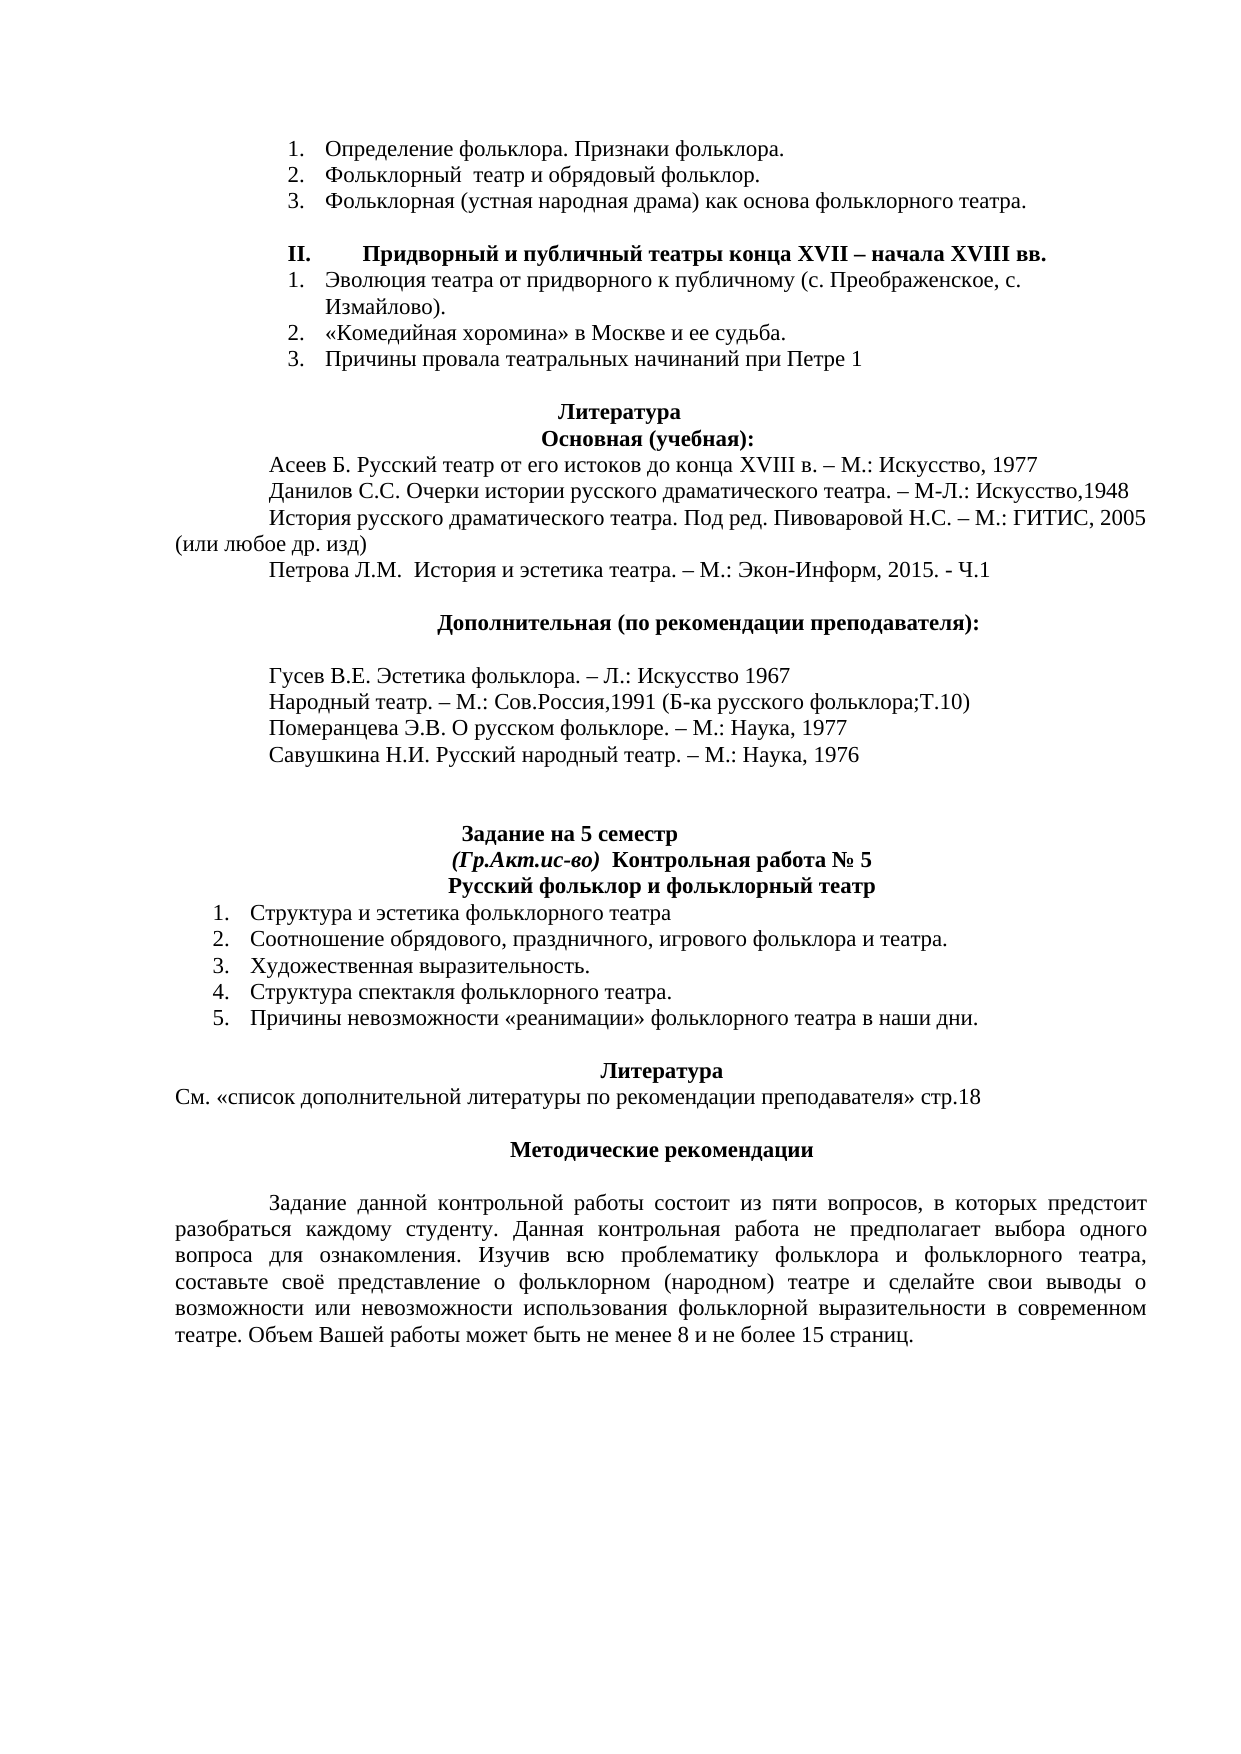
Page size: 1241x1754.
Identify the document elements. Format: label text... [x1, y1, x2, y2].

text Народный театр. – М.: Сов.Россия,1991 (Б-ка русского фольклора;Т.10) [175, 688, 1148, 714]
list Причины невозможности «реанимации» фольклорного театра в наши дни. [212, 1004, 1148, 1031]
list Причины провала театральных начинаний при Петре 1 [287, 346, 1148, 372]
text Померанцева Э.В. О русском фольклоре. – М.: Наука, 1977 [175, 714, 1148, 741]
list Структура спектакля фольклорного театра. [212, 978, 1148, 1004]
text Основная (учебная): [175, 424, 1148, 451]
text Литература [175, 398, 1148, 424]
list Соотношение обрядового, праздничного, игрового фольклора и театра. [212, 925, 1148, 952]
text Задание на 5 семестр [175, 820, 1148, 846]
text История русского драматического театра. Под ред. Пивоваровой Н.С. – М.: ГИТИС, 2005 (или любое др. изд) [175, 504, 1148, 556]
text Русский фольклор и фольклорный театр [175, 873, 1148, 899]
text Савушкина Н.И. Русский народный театр. – М.: Наука, 1976 [175, 741, 1148, 767]
list Фольклорный театр и обрядовый фольклор. [287, 161, 1148, 187]
text Задание данной контрольной работы состоит из пяти вопросов, в которых предстоит разобраться каждому студенту. Данная контрольная работа не предполагает выбора одного вопроса для ознакомления. Изучив всю проблематику фольклора и фольклорного театра, составьте своё представление о фольклорном (народном) театре и сделайте свои выводы о возможности или невозможности использования фольклорной выразительности в современном театре. Объем Вашей работы может быть не менее 8 и не более 15 страниц. [175, 1189, 1148, 1347]
list Художественная выразительность. [212, 952, 1148, 978]
text Гусев В.Е. Эстетика фольклора. – Л.: Искусство 1967 [175, 662, 1148, 688]
list Определение фольклора. Признаки фольклора. [287, 135, 1148, 161]
list «Комедийная хоромина» в Москве и ее судьба. [287, 319, 1148, 346]
text См. «список дополнительной литературы по рекомендации преподавателя» стр.18 [175, 1083, 1148, 1110]
text Данилов С.С. Очерки истории русского драматического театра. – М-Л.: Искусство,1948 [175, 477, 1148, 504]
list Структура и эстетика фольклорного театра [212, 899, 1148, 925]
text Петрова Л.М. История и эстетика театра. – М.: Экон-Информ, 2015. - Ч.1 [175, 556, 1148, 583]
text (Гр.Акт.ис-во) Контрольная работа № 5 [175, 846, 1148, 873]
list Придворный и публичный театры конца XVII – начала XVIII вв. [287, 240, 1148, 266]
text Методические рекомендации [175, 1136, 1148, 1162]
list Фольклорная (устная народная драма) как основа фольклорного театра. [287, 187, 1148, 214]
text Дополнительная (по рекомендации преподавателя): [175, 609, 1148, 635]
text Литература [175, 1057, 1148, 1083]
text Асеев Б. Русский театр от его истоков до конца XVIII в. – М.: Искусство, 1977 [175, 451, 1148, 477]
list Эволюция театра от придворного к публичному (с. Преображенское, с. Измайлово). [287, 266, 1148, 319]
